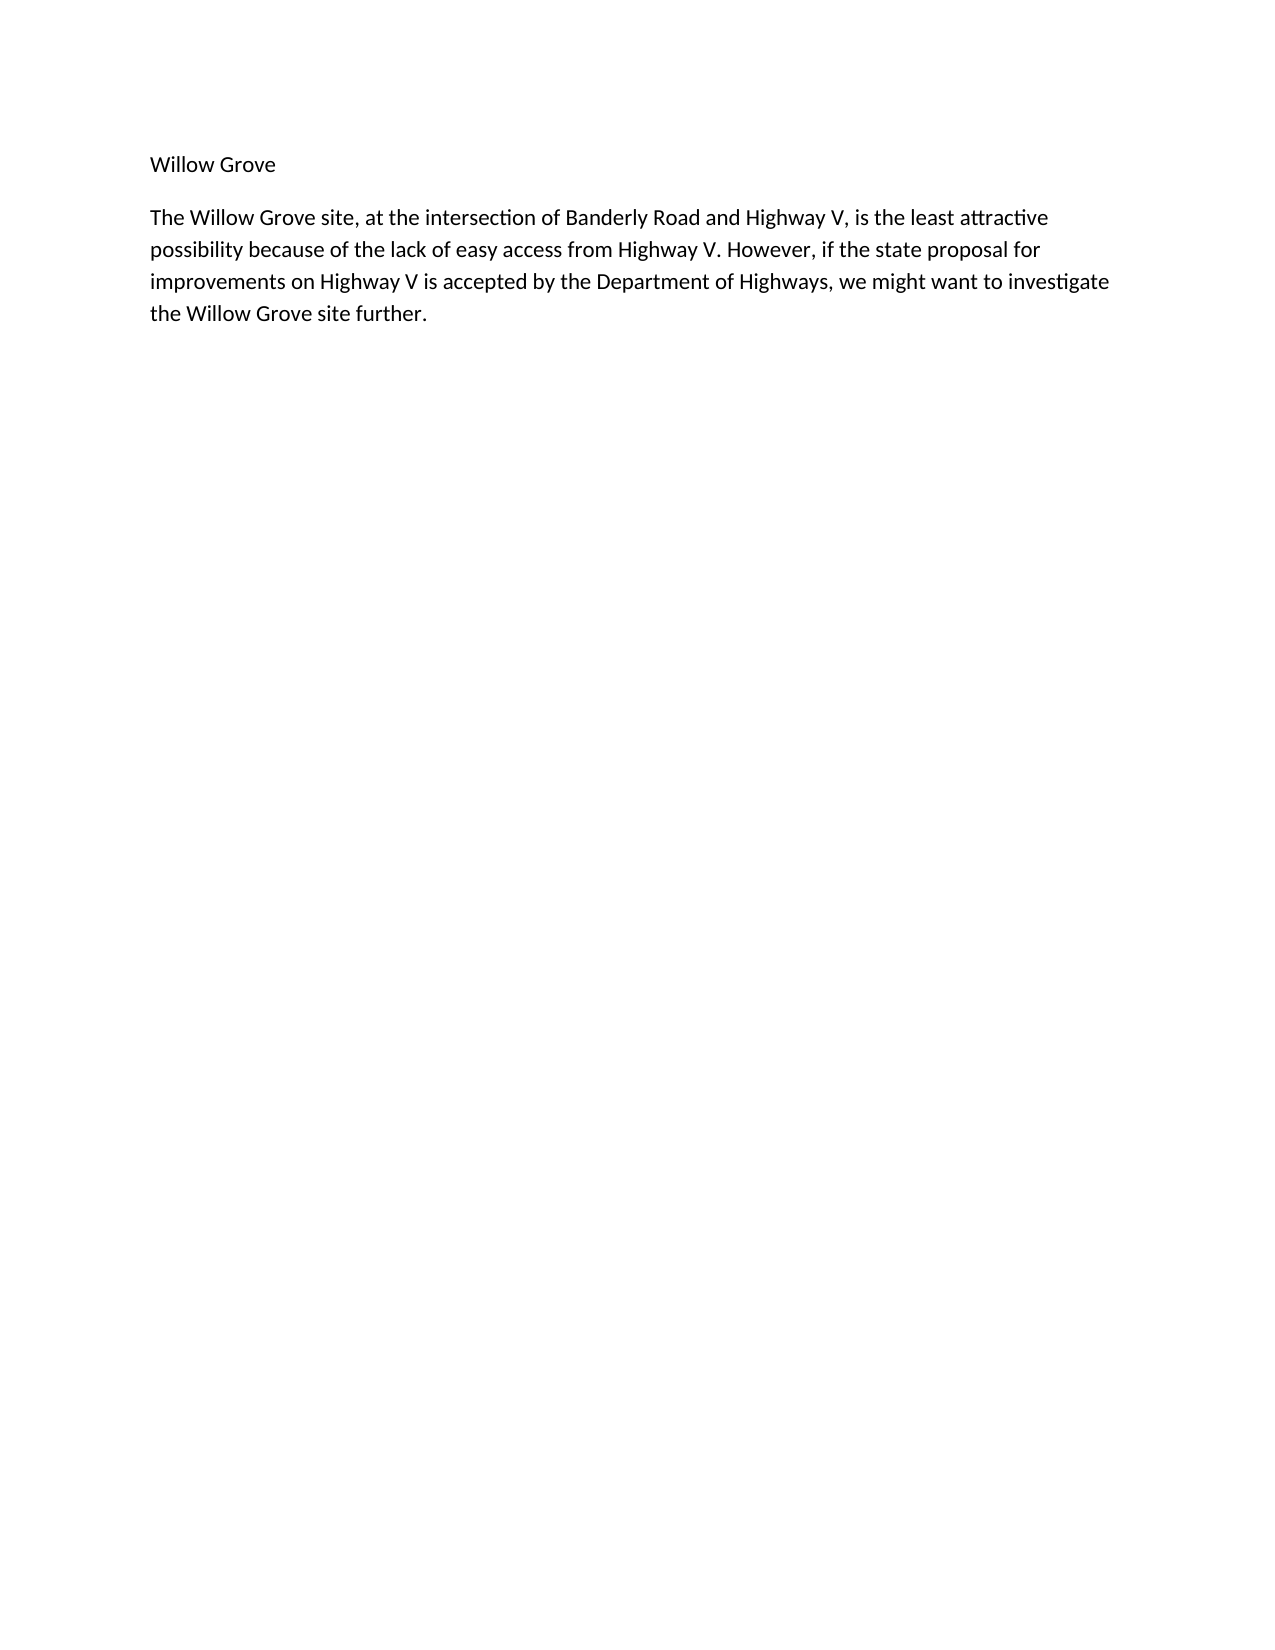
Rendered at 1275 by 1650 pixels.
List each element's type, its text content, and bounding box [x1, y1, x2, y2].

text Willow Grove [150, 150, 1125, 178]
text The Willow Grove site, at the intersection of Banderly Road and Highway V, is the least attractive possibility because of the lack of easy access from Highway V. However, if the state proposal for improvements on Highway V is accepted by the Department of Highways, we might want to investigate the Willow Grove site further. [150, 203, 1125, 328]
